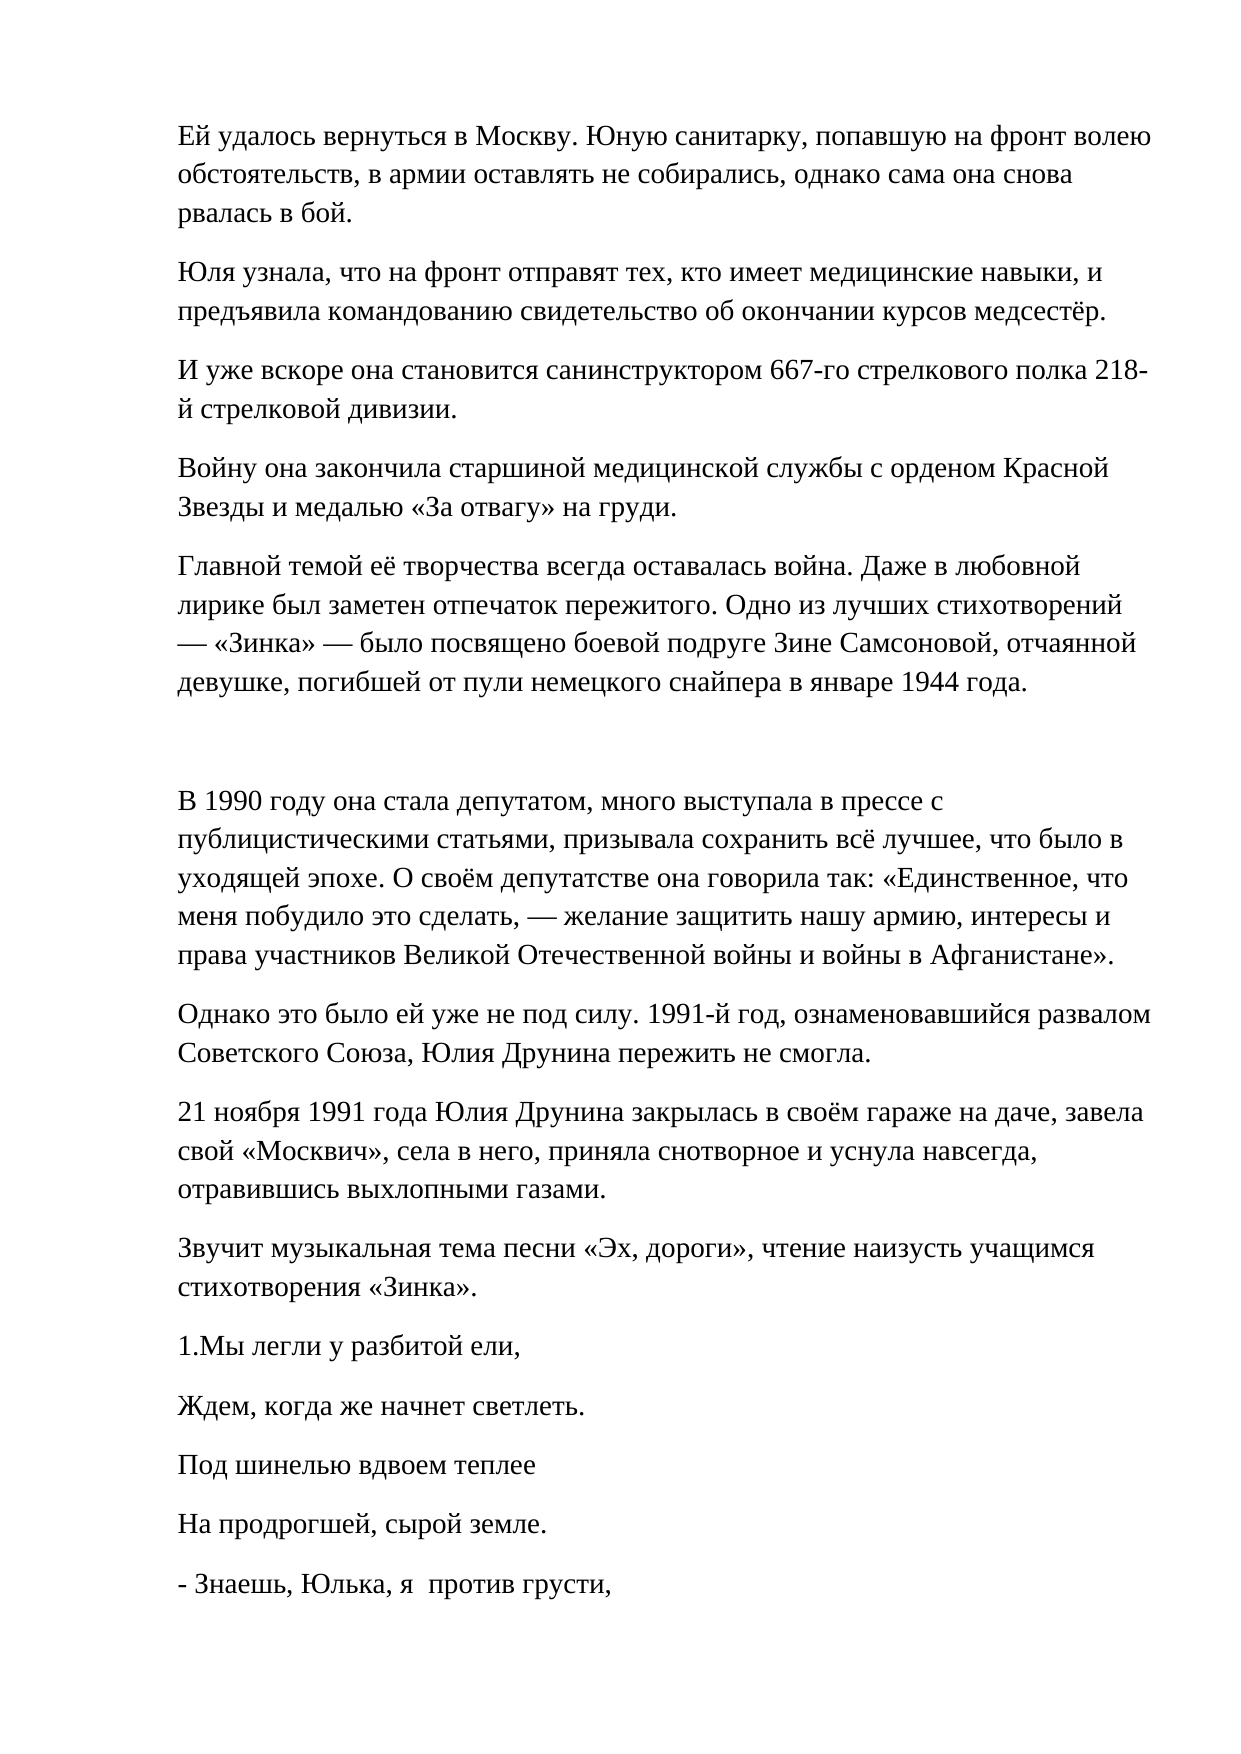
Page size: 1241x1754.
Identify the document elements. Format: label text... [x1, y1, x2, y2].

text 21 ноября 1991 года Юлия Друнина закрылась в своём гараже на даче, завела свой «Москвич», села в него, приняла снотворное и уснула навсегда, отравившись выхлопными газами. [177, 1094, 1152, 1205]
text Под шинелью вдвоем теплее [177, 1447, 1152, 1481]
text Ждем, когда же начнет светлеть. [177, 1388, 1152, 1421]
text Однако это было ей уже не под силу. 1991-й год, ознаменовавшийся развалом Советского Союза, Юлия Друнина пережить не смогла. [177, 996, 1152, 1068]
text Ей удалось вернуться в Москву. Юную санитарку, попавшую на фронт волею обстоятельств, в армии оставлять не собирались, однако сама она снова рвалась в бой. [177, 118, 1152, 229]
text В 1990 году она стала депутатом, много выступала в прессе с публицистическими статьями, призывала сохранить всё лучшее, что было в уходящей эпохе. О своём депутатстве она говорила так: «Единственное, что меня побудило это сделать, — желание защитить нашу армию, интересы и права участников Великой Отечественной войны и войны в Афганистане». [177, 783, 1152, 970]
text Главной темой её творчества всегда оставалась война. Даже в любовной лирике был заметен отпечаток пережитого. Одно из лучших стихотворений — «Зинка» — было посвящено боевой подруге Зине Самсоновой, отчаянной девушке, погибшей от пули немецкого снайпера в январе 1944 годa. [177, 548, 1152, 697]
text Юля узнала, что на фронт отправят тех, кто имеет медицинские навыки, и предъявила командованию свидетельство об окончании курсов медсестёр. [177, 254, 1152, 327]
text И уже вскоре она становится санинструктором 667-го стрелкового полка 218-й стрелковой дивизии. [177, 352, 1152, 424]
text На продрогшей, сырой земле. [177, 1507, 1152, 1540]
text 1.Мы легли у разбитой ели, [177, 1328, 1152, 1362]
text - Знаешь, Юлька, я против грусти, [177, 1566, 1152, 1599]
text Звучит музыкальная тема песни «Эх, дороги», чтение наизусть учащимся стихотворения «Зинка». [177, 1231, 1152, 1303]
text Войну она закончила старшиной медицинской службы с орденом Красной Звезды и медалью «За отвагу» на груди. [177, 450, 1152, 522]
